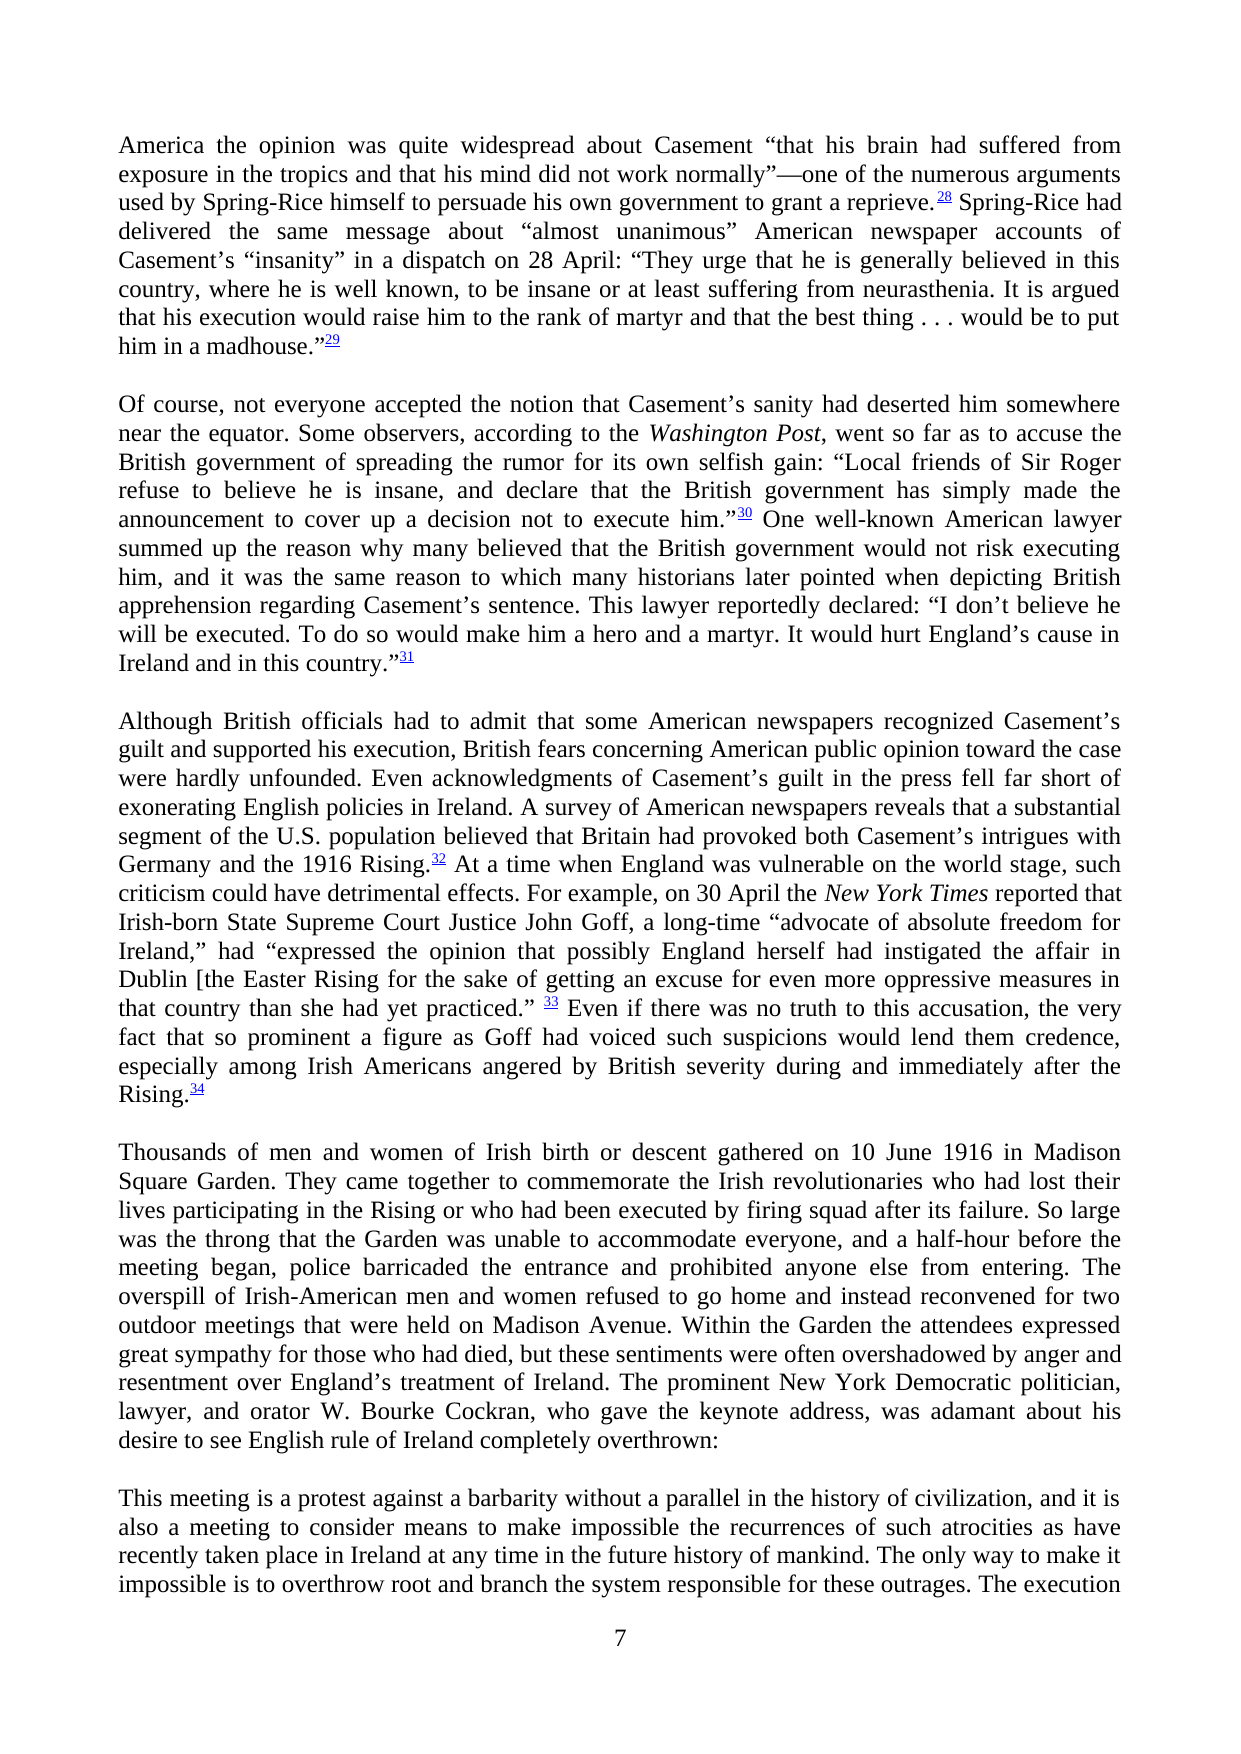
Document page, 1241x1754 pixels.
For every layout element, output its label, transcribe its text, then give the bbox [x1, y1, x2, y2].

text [118, 130, 1122, 360]
text Although British officials had to admit that some American newspapers recognized Casement’s guilt and supported his execution, British fears concerning American public opinion toward the case were hardly unfounded. Even acknowledgments of Casement’s guilt in the press fell far short of exonerating English policies in Ireland. A survey of American newspapers reveals that a substantial segment of the U.S. population believed that Britain had provoked both Casement’s intrigues with Germany and the 1916 Rising.32 At a time when England was vulnerable on the world stage, such criticism could have detrimental effects. For example, on 30 April the New York Times reported that Irish-born State Supreme Court Justice John Goff, a long-time “advocate of absolute freedom for Ireland,” had “expressed the opinion that possibly England herself had instigated the affair in Dublin [the Easter Rising for the sake of getting an excuse for even more oppressive measures in that country than she had yet practiced.” 33 Even if there was no truth to this accusation, the very fact that so prominent a figure as Goff had voiced such suspicions would lend them credence, especially among Irish Americans angered by British severity during and immediately after the Rising.34 [118, 706, 1122, 1108]
text Thousands of men and women of Irish birth or descent gathered on 10 June 1916 in Madison Square Garden. They came together to commemorate the Irish revolutionaries who had lost their lives participating in the Rising or who had been executed by firing squad after its failure. So large was the throng that the Garden was unable to accommodate everyone, and a half-hour before the meeting began, police barricaded the entrance and prohibited anyone else from entering. The overspill of Irish-American men and women refused to go home and instead reconvened for two outdoor meetings that were held on Madison Avenue. Within the Garden the attendees expressed great sympathy for those who had died, but these sentiments were often overshadowed by anger and resentment over England’s treatment of Ireland. The prominent New York Democratic politician, lawyer, and orator W. Bourke Cockran, who gave the keynote address, was adamant about his desire to see English rule of Ireland completely overthrown: [118, 1137, 1122, 1454]
text Of course, not everyone accepted the notion that Casement’s sanity had deserted him somewhere near the equator. Some observers, according to the Washington Post, went so far as to accuse the British government of spreading the rumor for its own selfish gain: “Local friends of Sir Roger refuse to believe he is insane, and declare that the British government has simply made the announcement to cover up a decision not to execute him.”30 One well-known American lawyer summed up the reason why many believed that the British government would not risk executing him, and it was the same reason to which many historians later pointed when depicting British apprehension regarding Casement’s sentence. This lawyer reportedly declared: “I don’t believe he will be executed. To do so would make him a hero and a martyr. It would hurt England’s cause in Ireland and in this country.”31 [118, 389, 1122, 677]
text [118, 1483, 1122, 1598]
